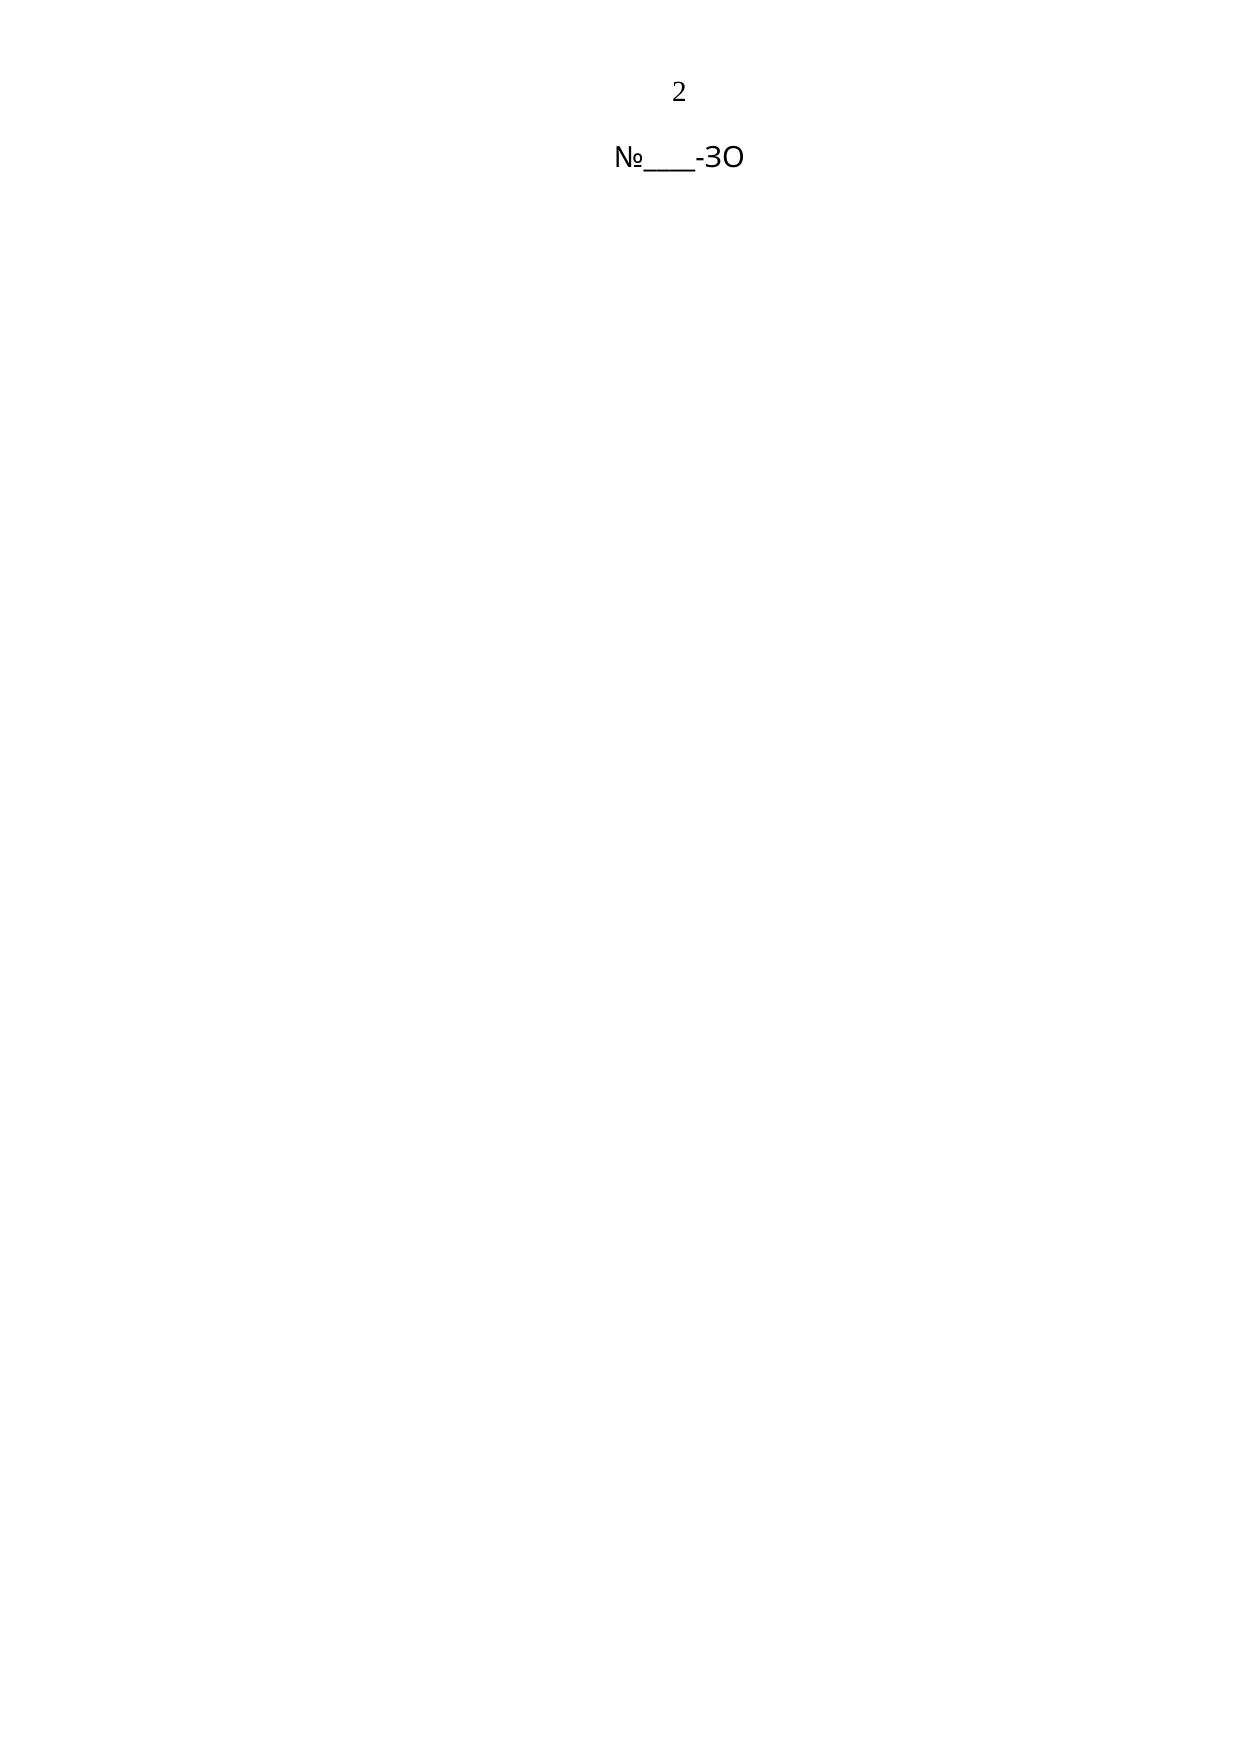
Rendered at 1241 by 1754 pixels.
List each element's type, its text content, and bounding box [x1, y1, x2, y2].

text №____-ЗО [177, 136, 1181, 176]
